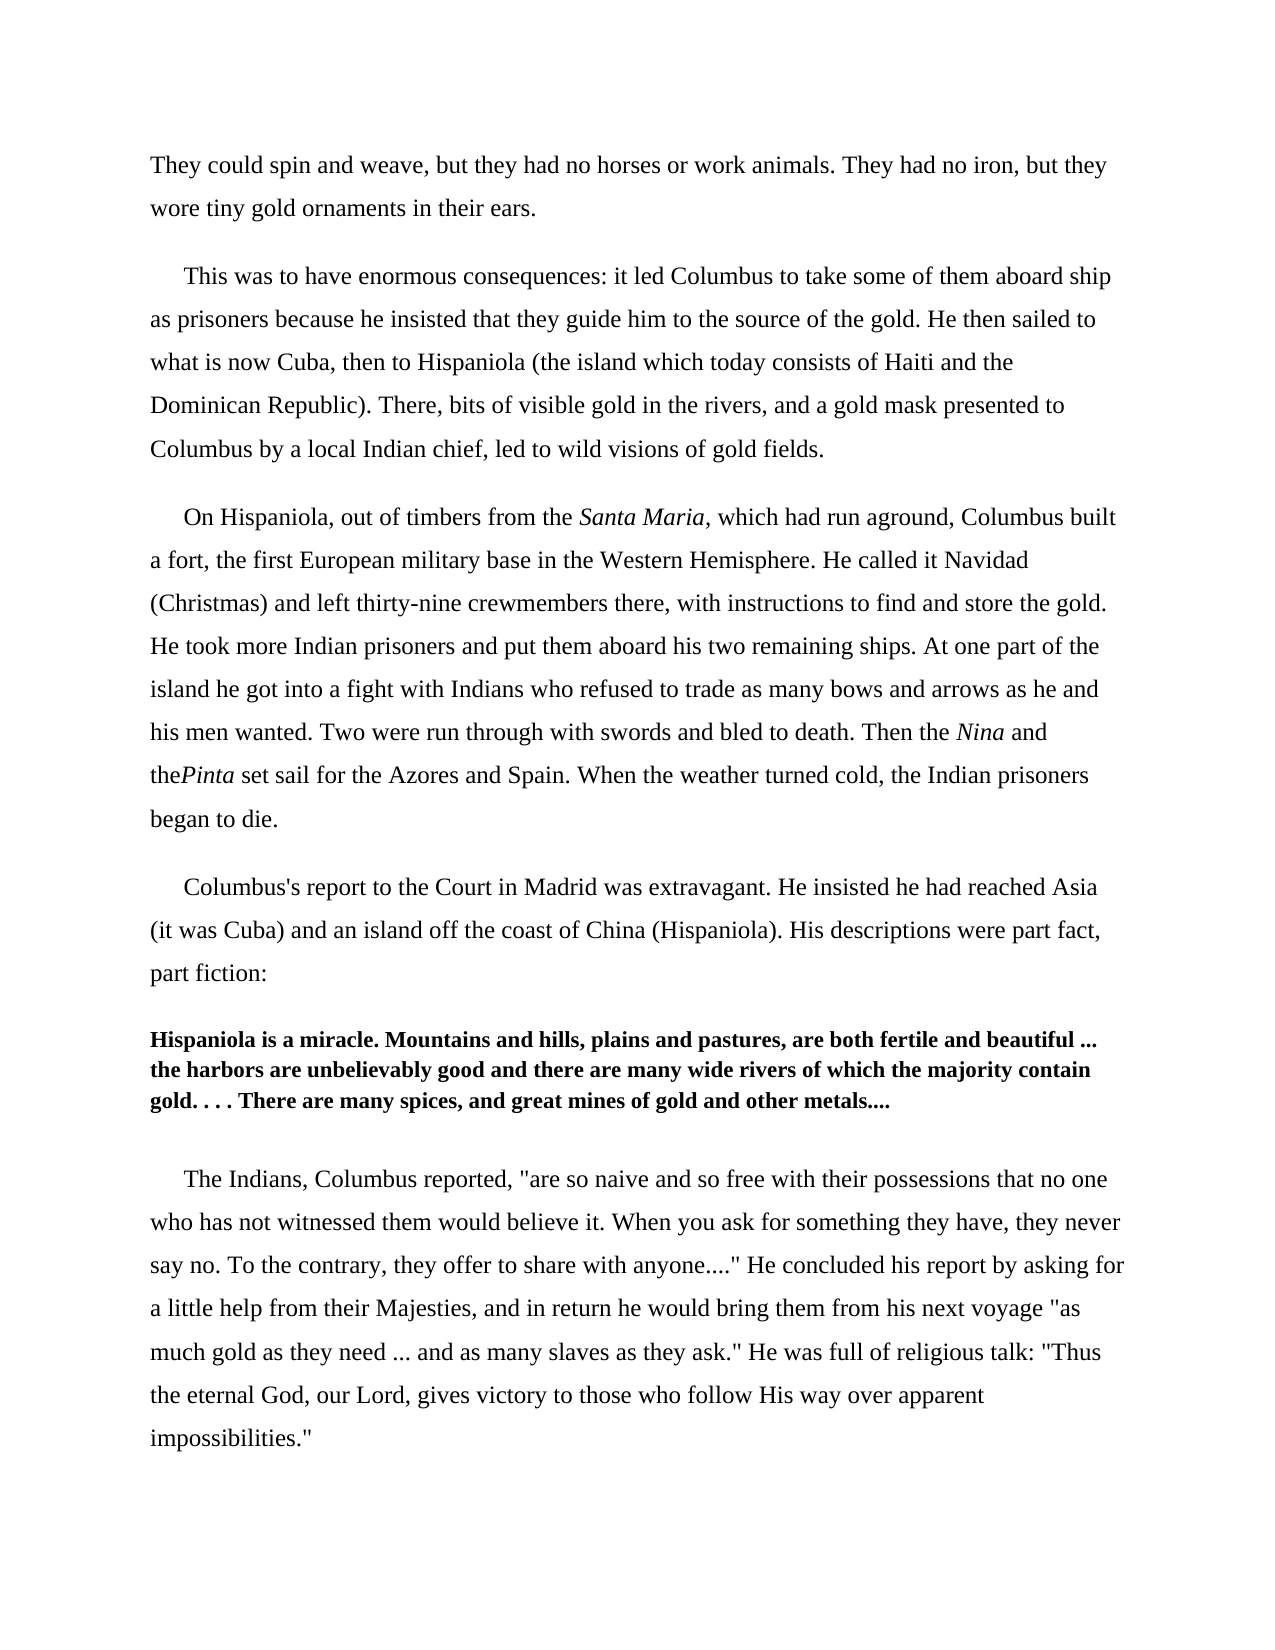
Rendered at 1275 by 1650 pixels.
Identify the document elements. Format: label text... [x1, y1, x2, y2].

text The Indians, Columbus reported, "are so naive and so free with their possessions that no one who has not witnessed them would believe it. When you ask for something they have, they never say no. To the contrary, they offer to share with anyone...." He concluded his report by asking for a little help from their Majesties, and in return he would bring them from his next voyage "as much gold as they need ... and as many slaves as they ask." He was full of religious talk: "Thus the eternal God, our Lord, gives victory to those who follow His way over apparent impossibilities." [150, 1164, 1125, 1452]
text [150, 150, 1125, 222]
text This was to have enormous consequences: it led Columbus to take some of them aboard ship as prisoners because he insisted that they guide him to the source of the gold. He then sailed to what is now Cuba, then to Hispaniola (the island which today consists of Haiti and the Dominican Republic). There, bits of visible gold in the rivers, and a gold mask presented to Columbus by a local Indian chief, led to wild visions of gold fields. [150, 261, 1125, 462]
text Columbus's report to the Court in Madrid was extravagant. He insisted he had reached Asia (it was Cuba) and an island off the coast of China (Hispaniola). His descriptions were part fact, part fiction: [150, 872, 1125, 987]
text On Hispaniola, out of timbers from the Santa Maria, which had run aground, Columbus built a fort, the first European military base in the Western Hemisphere. He called it Navidad (Christmas) and left thirty-nine crewmembers there, with instructions to find and store the gold. He took more Indian prisoners and put them aboard his two remaining ships. At one part of the island he got into a fight with Indians who refused to trade as many bows and arrows as he and his men wanted. Two were run through with swords and bled to death. Then the Nina and thePinta set sail for the Azores and Spain. When the weather turned cold, the Indian prisoners began to die. [150, 502, 1125, 832]
text Hispaniola is a miracle. Mountains and hills, plains and pastures, are both fertile and beautiful ... the harbors are unbelievably good and there are many wide rivers of which the majority contain gold. . . . There are many spices, and great mines of gold and other metals.... [150, 1026, 1125, 1113]
